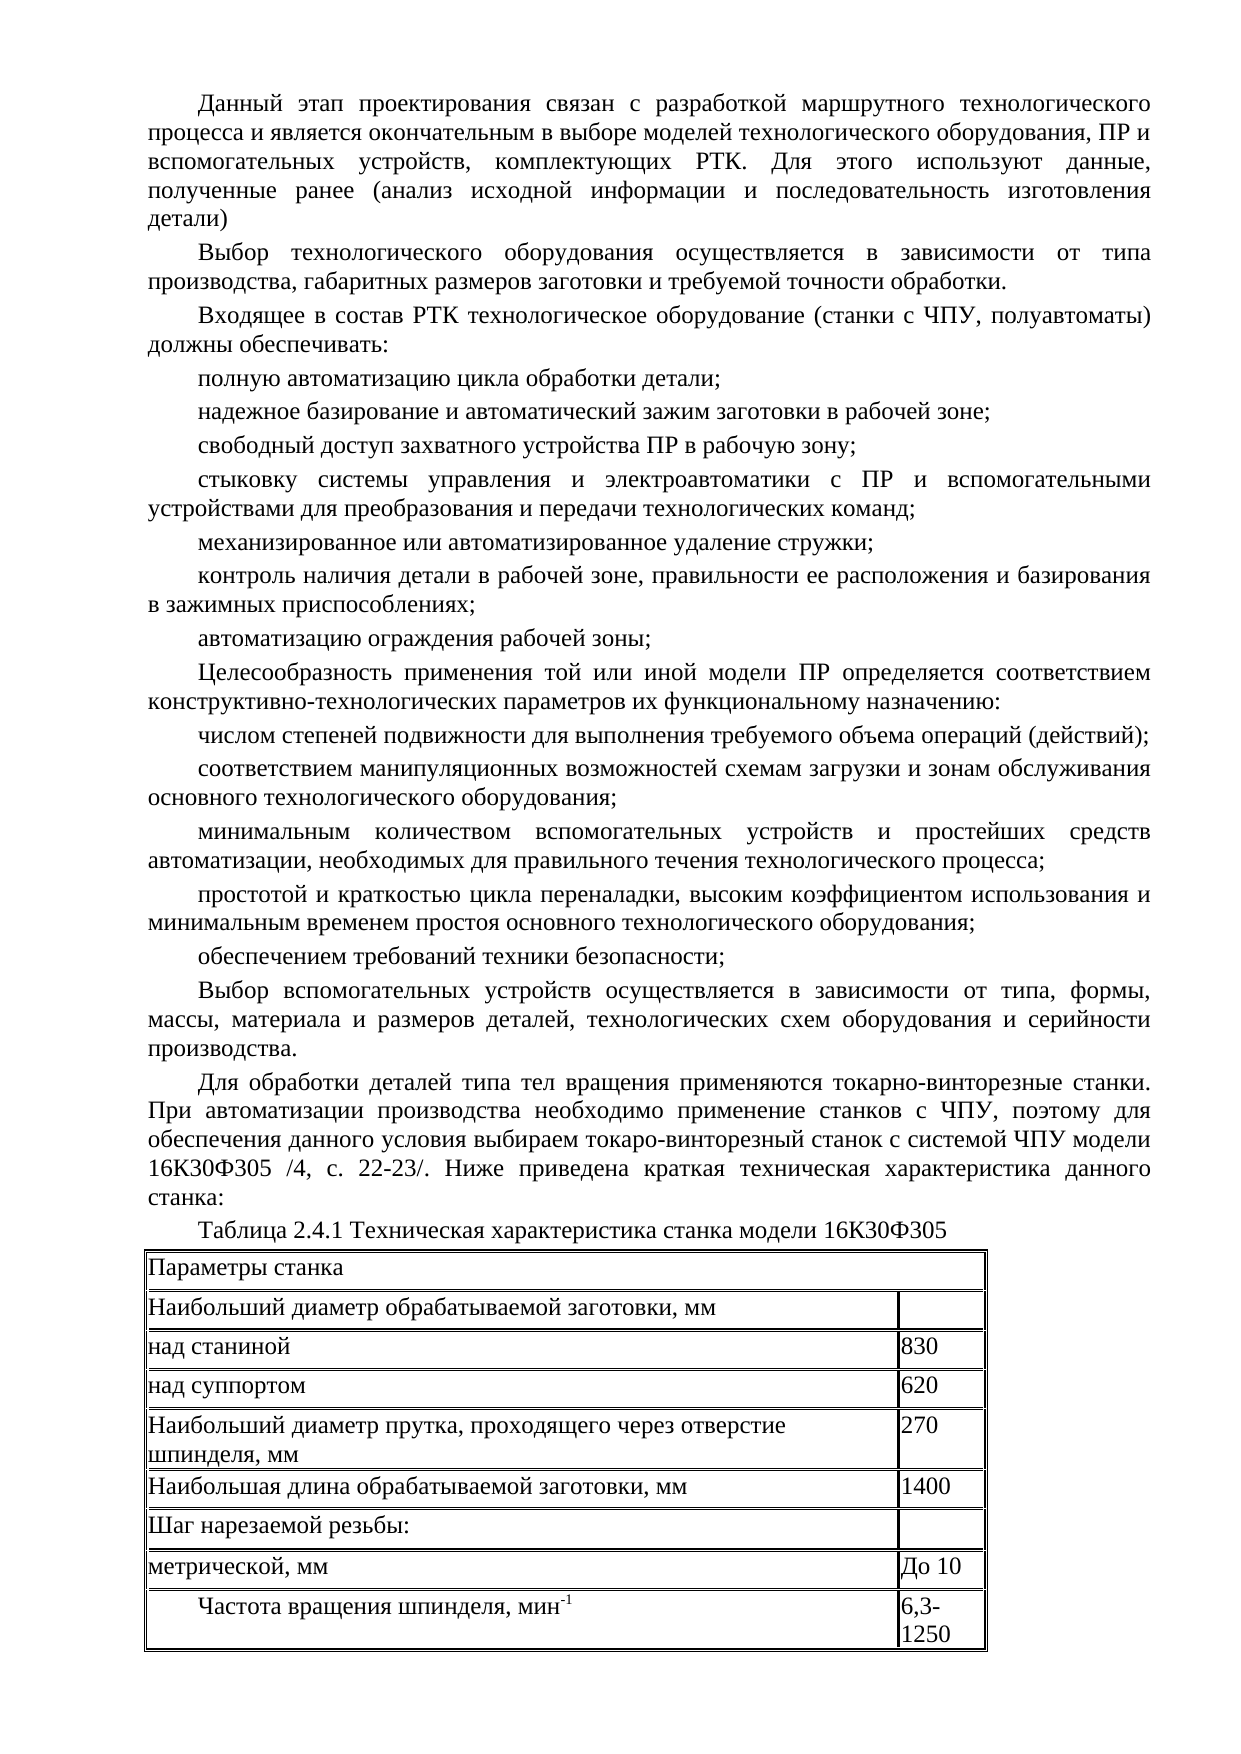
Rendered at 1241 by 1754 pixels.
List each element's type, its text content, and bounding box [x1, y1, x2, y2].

table_cell над суппортом [147, 1368, 897, 1407]
table_cell Наибольшая длина обрабатываемой заготовки, мм [147, 1468, 897, 1507]
table_cell 830 [900, 1328, 985, 1367]
table_cell метрической, мм [147, 1548, 897, 1587]
text Данный этап проектирования связан с разработкой маршрутного технологического процесса и является окончательным в выборе моделей технологического оборудования, ПР и вспомогательных устройств, комплектующих РТК. Для этого используют данные, полученные ранее (анализ исходной информации и последовательность изготовления детали) [148, 88, 1152, 232]
table_cell 6,3-1250 [898, 1588, 985, 1648]
text стыковку системы управления и электроавтоматики с ПР и вспомогательными устройствами для преобразования и передачи технологических команд; [148, 464, 1152, 522]
text соответствием манипуляционных возможностей схемам загрузки и зонам обслуживания основного технологического оборудования; [148, 753, 1152, 811]
table_cell [898, 1507, 986, 1548]
text Целесообразность применения той или иной модели ПР определяется соответствием конструктивно-технологических параметров их функциональному назначению: [148, 657, 1152, 714]
text Таблица 2.4.1 Техническая характеристика станка модели 16К30Ф305 [148, 1215, 1152, 1244]
text Выбор вспомогательных устройств осуществляется в зависимости от типа, формы, массы, материала и размеров деталей, технологических схем оборудования и серийности производства. [148, 975, 1152, 1061]
text свободный доступ захватного устройства ПР в рабочую зону; [148, 430, 1152, 459]
table_cell 1400 [900, 1468, 985, 1507]
table_cell [898, 1289, 986, 1328]
table_cell над станиной [147, 1328, 897, 1367]
table_cell Наибольший диаметр обрабатываемой заготовки, мм [145, 1289, 898, 1328]
text автоматизацию ограждения рабочей зоны; [148, 623, 1152, 652]
text обеспечением требований техники безопасности; [148, 941, 1152, 970]
text полную автоматизацию цикла обработки детали; [148, 363, 1152, 391]
text Выбор технологического оборудования осуществляется в зависимости от типа производства, габаритных размеров заготовки и требуемой точности обработки. [148, 237, 1152, 295]
text контроль наличия детали в рабочей зоне, правильности ее расположения и базирования в зажимных приспособлениях; [148, 561, 1152, 618]
table_cell Частота вращения шпинделя, мин-1 [147, 1588, 898, 1648]
text механизированное или автоматизированное удаление стружки; [148, 527, 1152, 556]
text простотой и краткостью цикла переналадки, высоким коэффициентом использования и минимальным временем простоя основного технологического оборудования; [148, 879, 1152, 936]
text надежное базирование и автоматический зажим заготовки в рабочей зоне; [148, 396, 1152, 425]
text Входящее в состав РТК технологическое оборудование (станки с ЧПУ, полуавтоматы) должны обеспечивать: [148, 300, 1152, 357]
table_cell 620 [900, 1368, 985, 1407]
table_header Параметры станка [147, 1253, 984, 1289]
table_cell До 10 [900, 1548, 985, 1587]
table_cell Шаг нарезаемой резьбы: [145, 1507, 898, 1548]
text числом степеней подвижности для выполнения требуемого объема операций (действий); [148, 720, 1152, 748]
text минимальным количеством вспомогательных устройств и простейших средств автоматизации, необходимых для правильного течения технологического процесса; [148, 816, 1152, 874]
table_cell 270 [898, 1407, 986, 1467]
text Для обработки деталей типа тел вращения применяются токарно-винторезные станки. При автоматизации производства необходимо применение станков с ЧПУ, поэтому для обеспечения данного условия выбираем токаро-винторезный станок с системой ЧПУ модели 16К30Ф305 /4, с. 22-23/. Ниже приведена краткая техническая характеристика данного станка: [148, 1067, 1152, 1210]
table_cell Наибольший диаметр прутка, проходящего через отверстие шпинделя, мм [145, 1407, 898, 1467]
